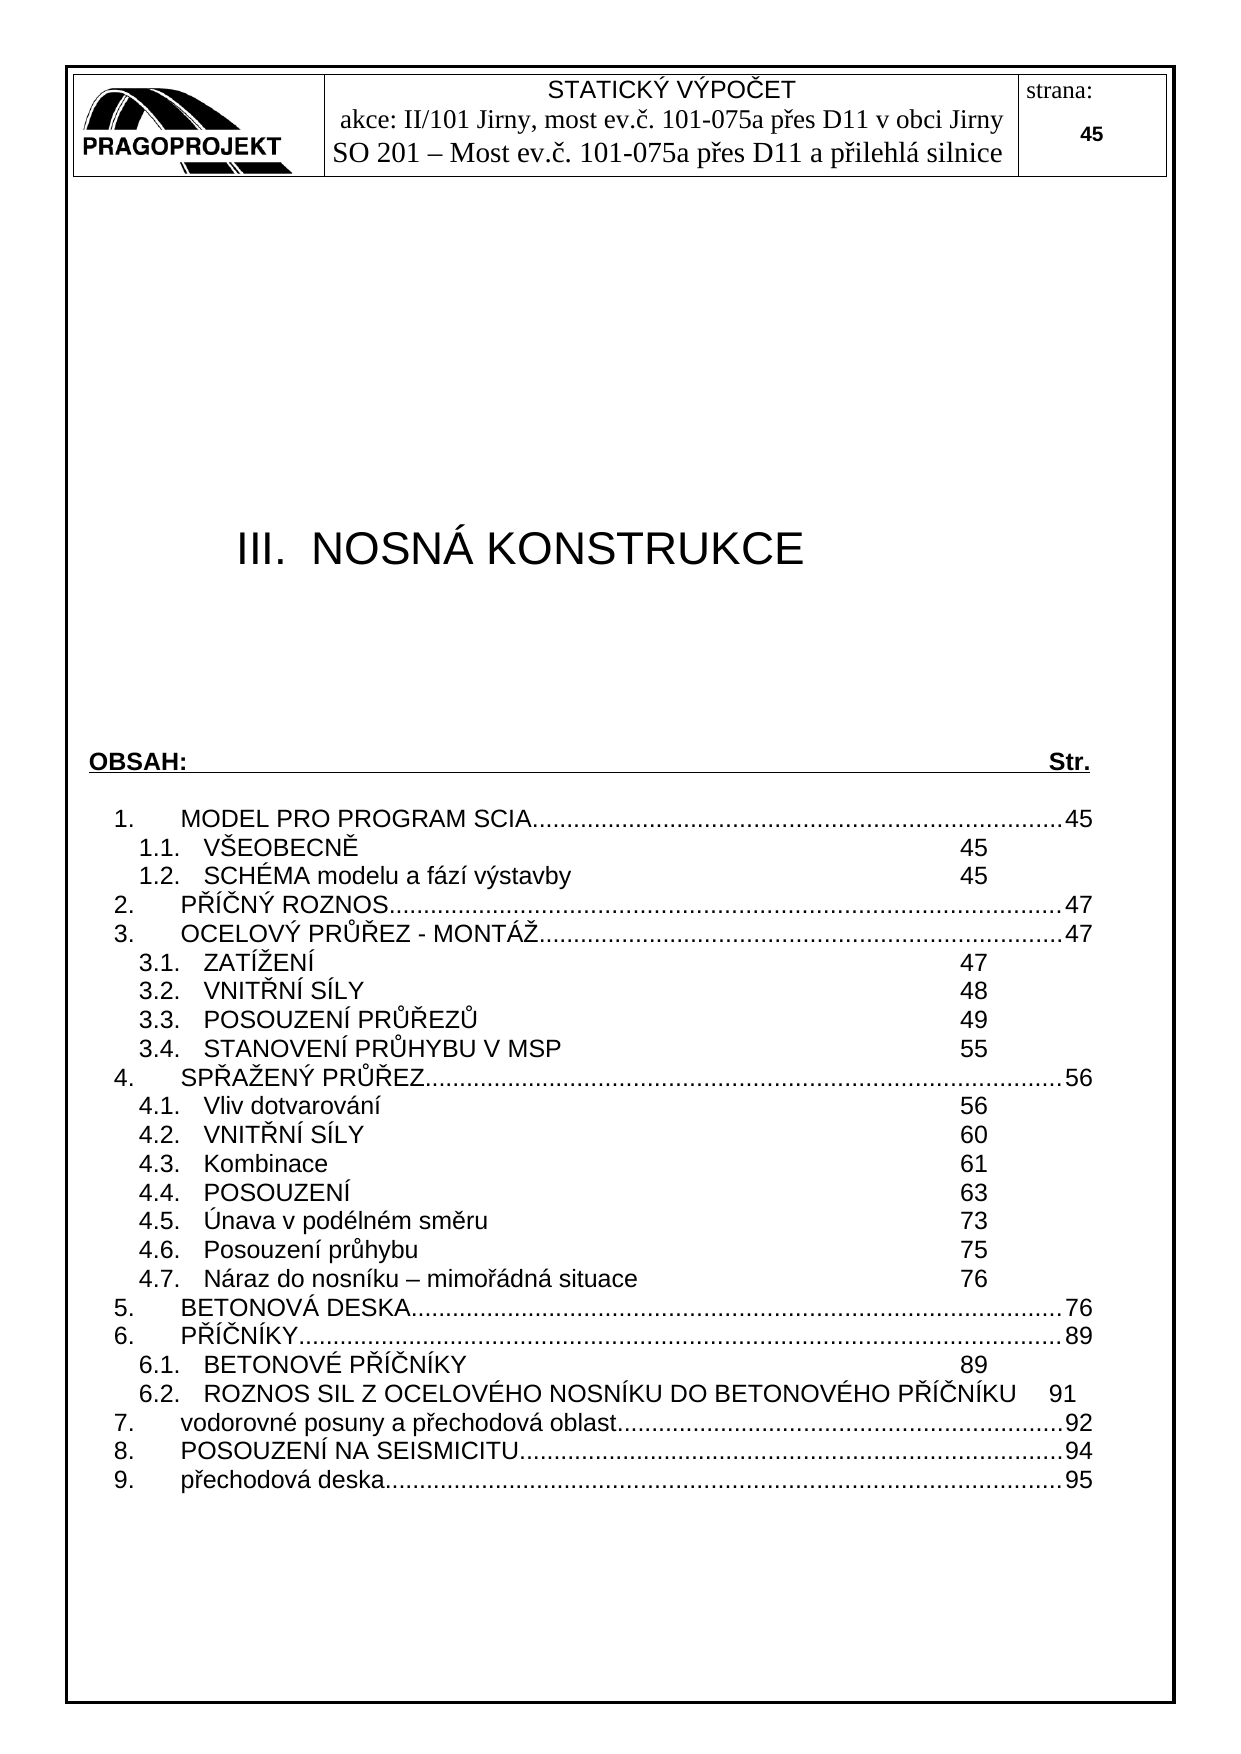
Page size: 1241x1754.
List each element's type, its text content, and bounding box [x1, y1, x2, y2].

text 4.7. Náraz do nosníku – mimořádná situace 76 [139, 1264, 1152, 1292]
text 6. PŘÍČNÍKY 89 [114, 1321, 1152, 1350]
text 3. OCELOVÝ PRŮŘEZ - MONTÁŽ 47 [114, 919, 1152, 947]
text 2. PŘÍČNÝ ROZNOS 47 [114, 890, 1152, 919]
text 3.3. POSOUZENÍ PRŮŘEZŮ 49 [139, 1005, 1152, 1034]
text 4.3. Kombinace 61 [139, 1149, 1152, 1177]
text 1.1. VŠEOBECNĚ 45 [139, 832, 1152, 861]
text 4.1. Vliv dotvarování 56 [139, 1091, 1152, 1120]
text 4.6. Posouzení průhybu 75 [139, 1235, 1152, 1264]
text 3.4. STANOVENÍ PRŮHYBU V MSP 55 [139, 1034, 1152, 1062]
text OBSAH: Str. [89, 747, 1152, 776]
text 8. POSOUZENÍ NA SEISMICITU 94 [114, 1436, 1152, 1465]
text 3.2. VNITŘNÍ SÍLY 48 [139, 976, 1152, 1005]
subtitle NOSNÁ KONSTRUKCE [236, 522, 1152, 574]
text 3.1. ZATÍŽENÍ 47 [139, 947, 1152, 976]
text 9. přechodová deska 95 [114, 1465, 1152, 1494]
text 4. SPŘAŽENÝ PRŮŘEZ 56 [114, 1062, 1152, 1091]
text 7. vodorovné posuny a přechodová oblast 92 [114, 1407, 1152, 1436]
text 6.1. BETONOVÉ PŘÍČNÍKY 89 [139, 1350, 1152, 1379]
text 6.2. ROZNOS SIL Z OCELOVÉHO NOSNÍKU DO BETONOVÉHO PŘÍČNÍKU 91 [139, 1379, 1152, 1407]
text 4.2. VNITŘNÍ SÍLY 60 [139, 1120, 1152, 1149]
text 1.2. SCHÉMA modelu a fází výstavby 45 [139, 861, 1152, 890]
text 1. MODEL PRO PROGRAM SCIA 45 [114, 804, 1152, 832]
picture [82, 88, 293, 174]
text 5. BETONOVÁ DESKA 76 [114, 1292, 1152, 1321]
text 4.5. Únava v podélném směru 73 [139, 1206, 1152, 1235]
text 4.4. POSOUZENÍ 63 [139, 1177, 1152, 1206]
